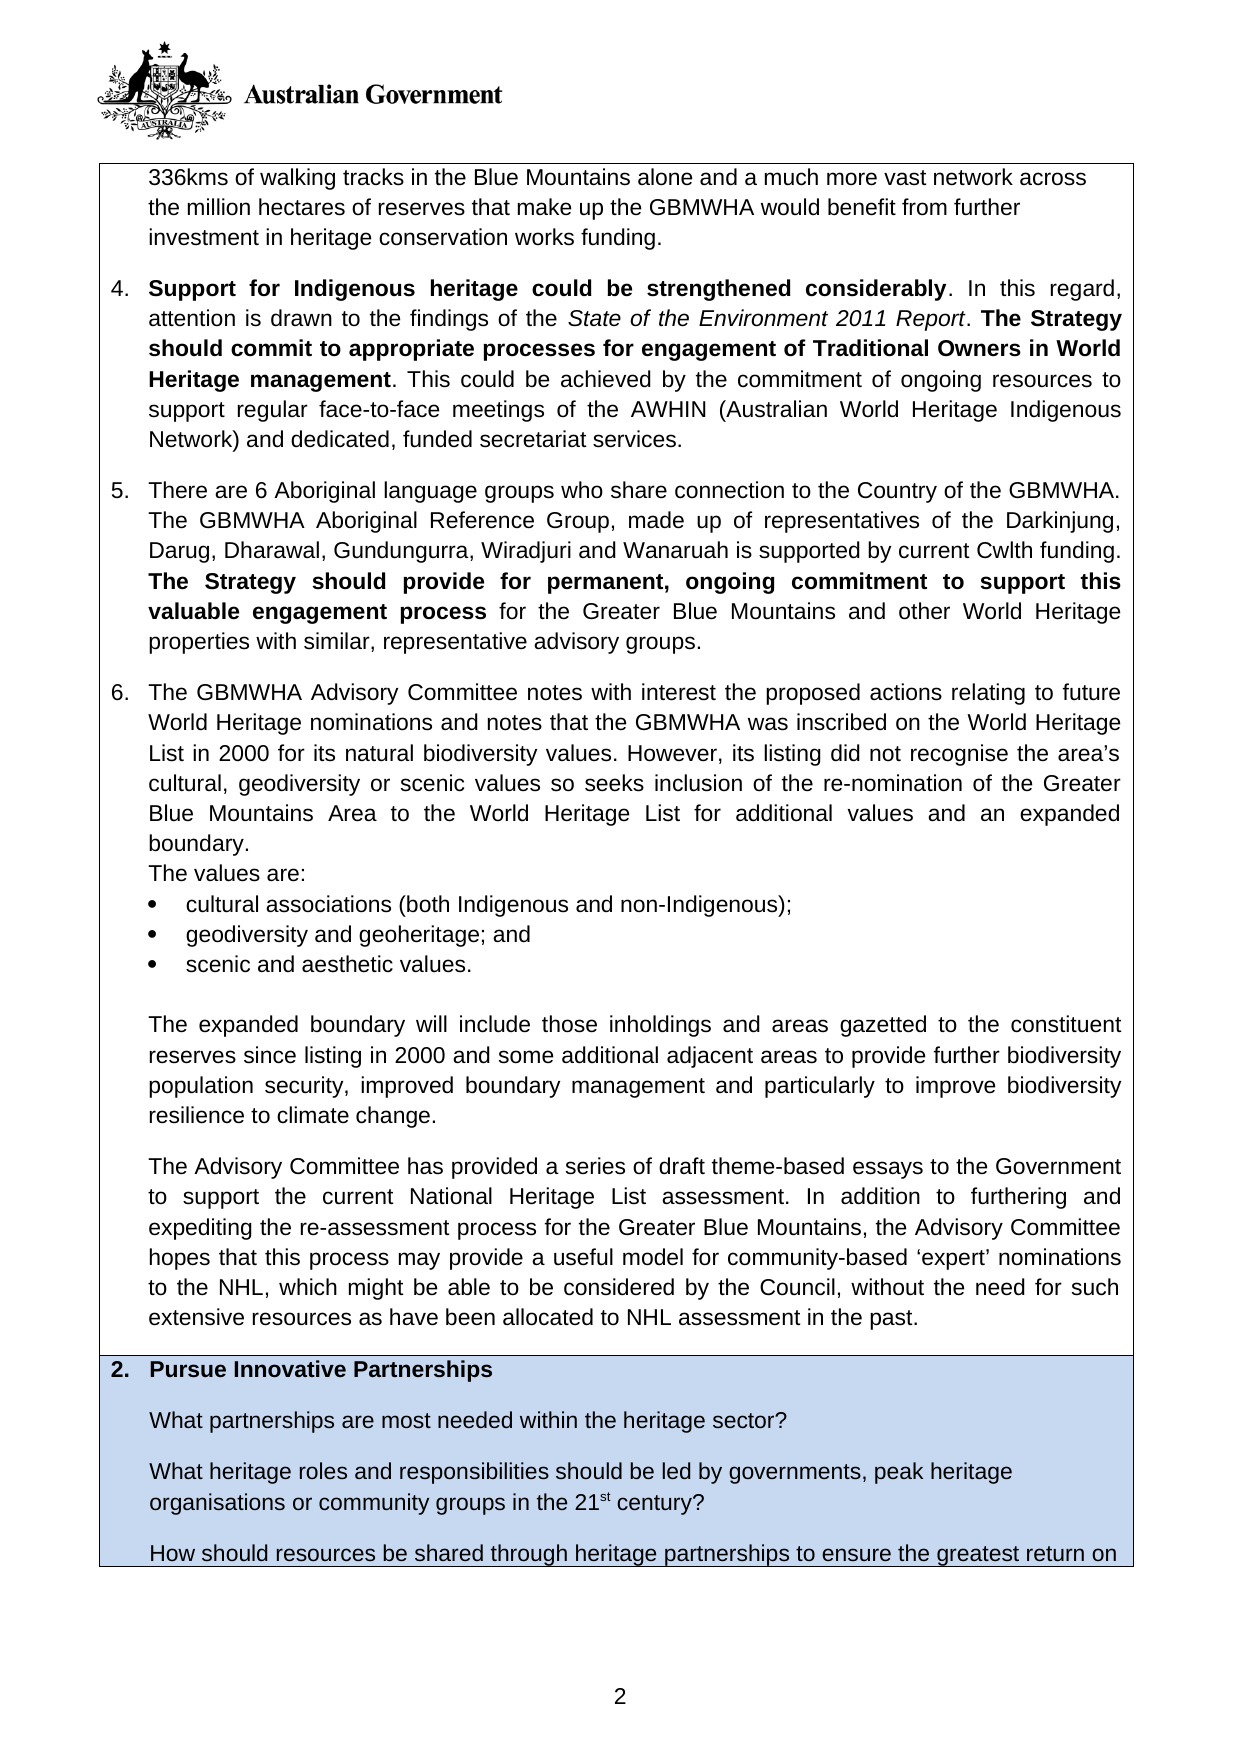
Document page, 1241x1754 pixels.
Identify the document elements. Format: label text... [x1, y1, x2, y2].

picture [82, 26, 517, 154]
